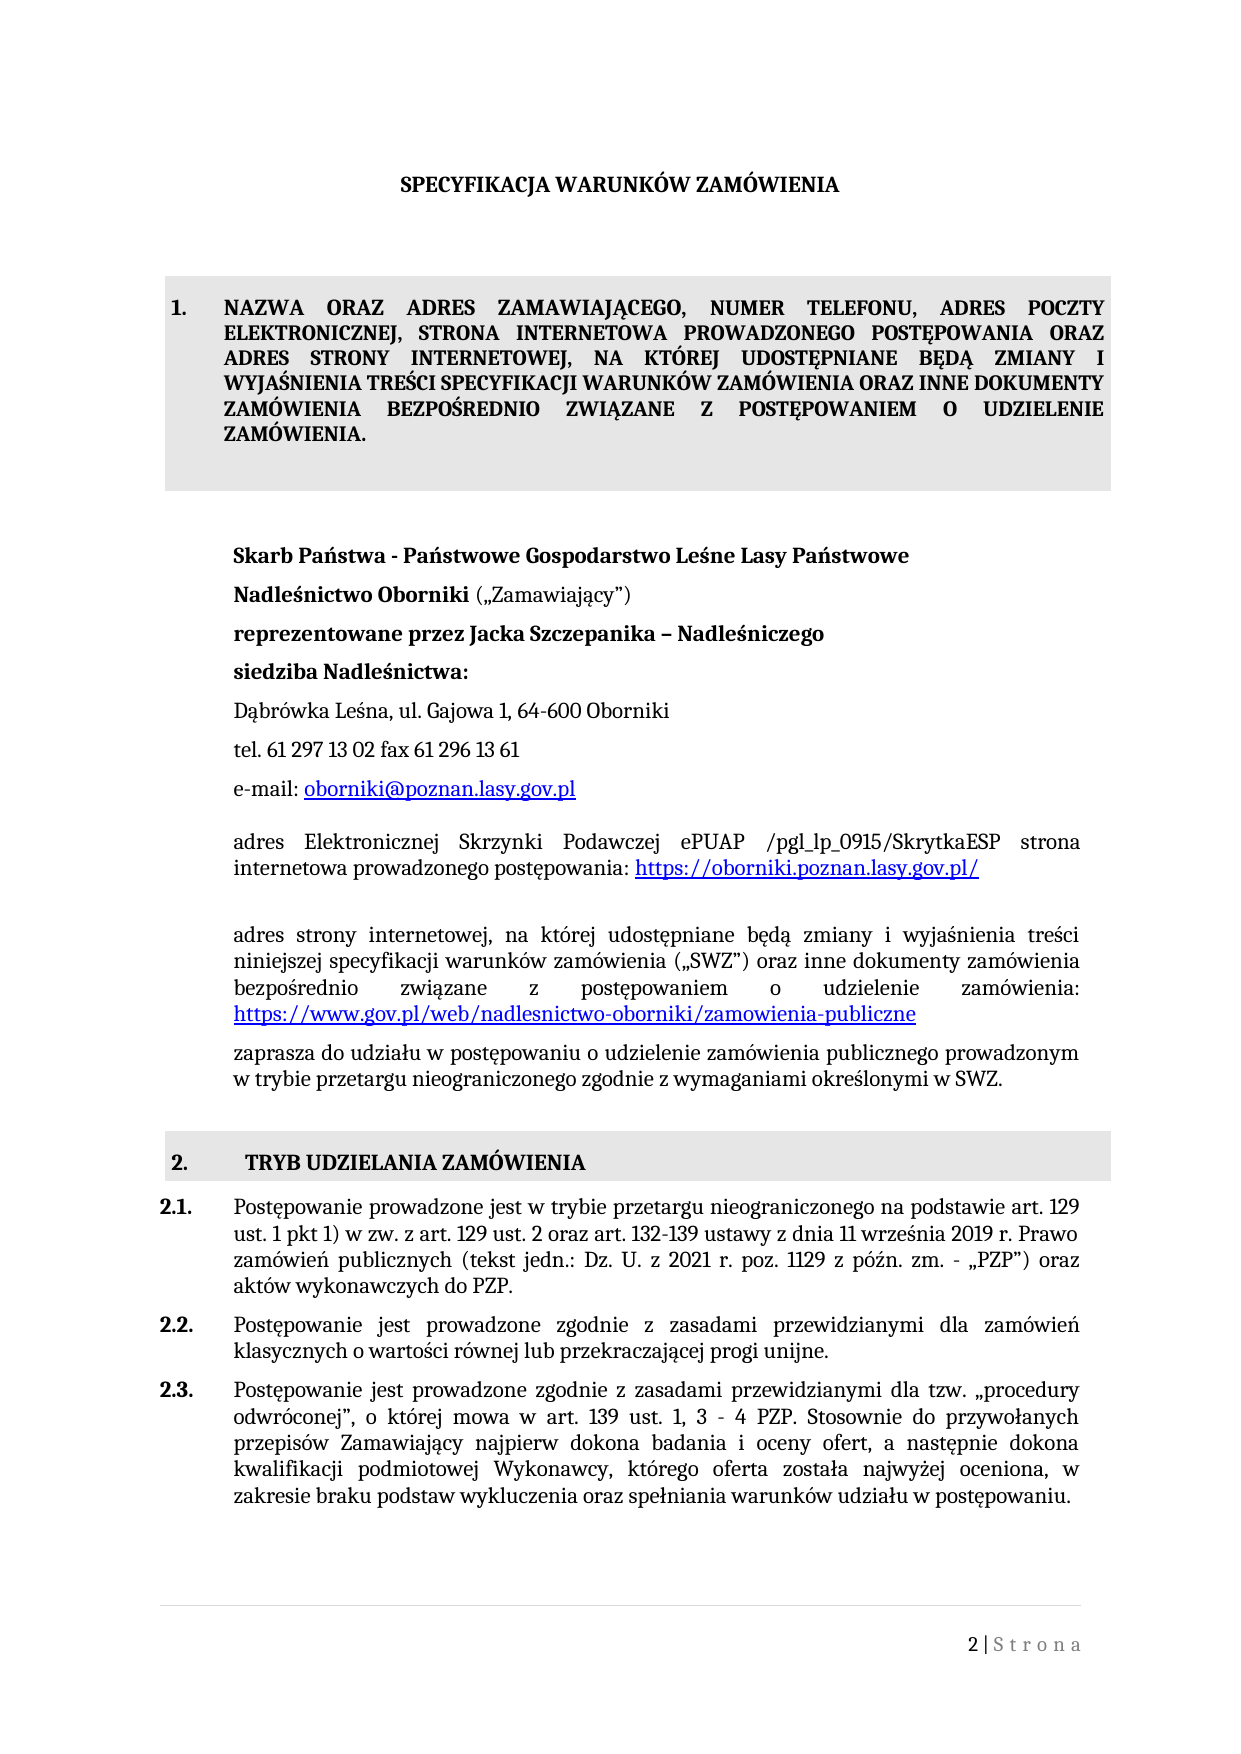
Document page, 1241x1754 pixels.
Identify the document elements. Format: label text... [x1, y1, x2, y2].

text adres strony internetowej, na której udostępniane będą zmiany i wyjaśnienia treści niniejszej specyfikacji warunków zamówienia („SWZ”) oraz inne dokumenty zamówienia bezpośrednio związane z postępowaniem o udzielenie zamówienia: https://www.gov.pl/web/nadlesnictwo-oborniki/zamowienia-publiczne [233, 922, 1081, 1027]
text SPECYFIKACJA WARUNKÓW ZAMÓWIENIA [159, 172, 1081, 198]
text 2.1. Postępowanie prowadzone jest w trybie przetargu nieograniczonego na podstawie art. 129 ust. 1 pkt 1) w zw. z art. 129 ust. 2 oraz art. 132-139 ustawy z dnia 11 września 2019 r. Prawo zamówień publicznych (tekst jedn.: Dz. U. z 2021 r. poz. 1129 z późn. zm. - „PZP”) oraz aktów wykonawczych do PZP. [159, 1194, 1081, 1299]
text adres Elektronicznej Skrzynki Podawczej ePUAP /pgl_lp_0915/SkrytkaESP strona internetowa prowadzonego postępowania: https://oborniki.poznan.lasy.gov.pl/ [233, 828, 1081, 881]
text 2.3. Postępowanie jest prowadzone zgodnie z zasadami przewidzianymi dla tzw. „procedury odwróconej”, o której mowa w art. 139 ust. 1, 3 - 4 PZP. Stosownie do przywołanych przepisów Zamawiający najpierw dokona badania i oceny ofert, a następnie dokona kwalifikacji podmiotowej Wykonawcy, którego oferta została najwyżej oceniona, w zakresie braku podstaw wykluczenia oraz spełniania warunków udziału w postępowaniu. [159, 1377, 1081, 1509]
text zaprasza do udziału w postępowaniu o udzielenie zamówienia publicznego prowadzonym w trybie przetargu nieograniczonego zgodnie z wymaganiami określonymi w SWZ. [233, 1039, 1081, 1092]
text Dąbrówka Leśna, ul. Gajowa 1, 64-600 Oborniki [233, 698, 1081, 724]
text reprezentowane przez Jacka Szczepanika – Nadleśniczego [233, 620, 1081, 647]
text siedziba Nadleśnictwa: [233, 659, 1081, 686]
text 2.2. Postępowanie jest prowadzone zgodnie z zasadami przewidzianymi dla zamówień klasycznych o wartości równej lub przekraczającej progi unijne. [159, 1312, 1081, 1364]
table_header 1. NAZWA ORAZ ADRES ZAMAWIAJĄCEGO, NUMER TELEFONU, ADRES POCZTY ELEKTRONICZNEJ, STRONA INTERNETOWA PROWADZONEGO POSTĘPOWANIA ORAZ ADRES STRONY INTERNETOWEJ, NA KTÓREJ UDOSTĘPNIANE BĘDĄ ZMIANY I WYJAŚNIENIA TREŚCI SPECYFIKACJI WARUNKÓW ZAMÓWIENIA ORAZ INNE DOKUMENTY ZAMÓWIENIA BEZPOŚREDNIO ZWIĄZANE Z POSTĘPOWANIEM O UDZIELENIE ZAMÓWIENIA. [165, 276, 1111, 491]
text e-mail: oborniki@poznan.lasy.gov.pl [233, 776, 1081, 802]
text tel. 61 297 13 02 fax 61 296 13 61 [233, 737, 1081, 763]
table_header 2. TRYB UDZIELANIA ZAMÓWIENIA [165, 1131, 1111, 1181]
text Nadleśnictwo Oborniki („Zamawiający”) [233, 581, 1081, 608]
text Skarb Państwa - Państwowe Gospodarstwo Leśne Lasy Państwowe [233, 543, 1081, 569]
